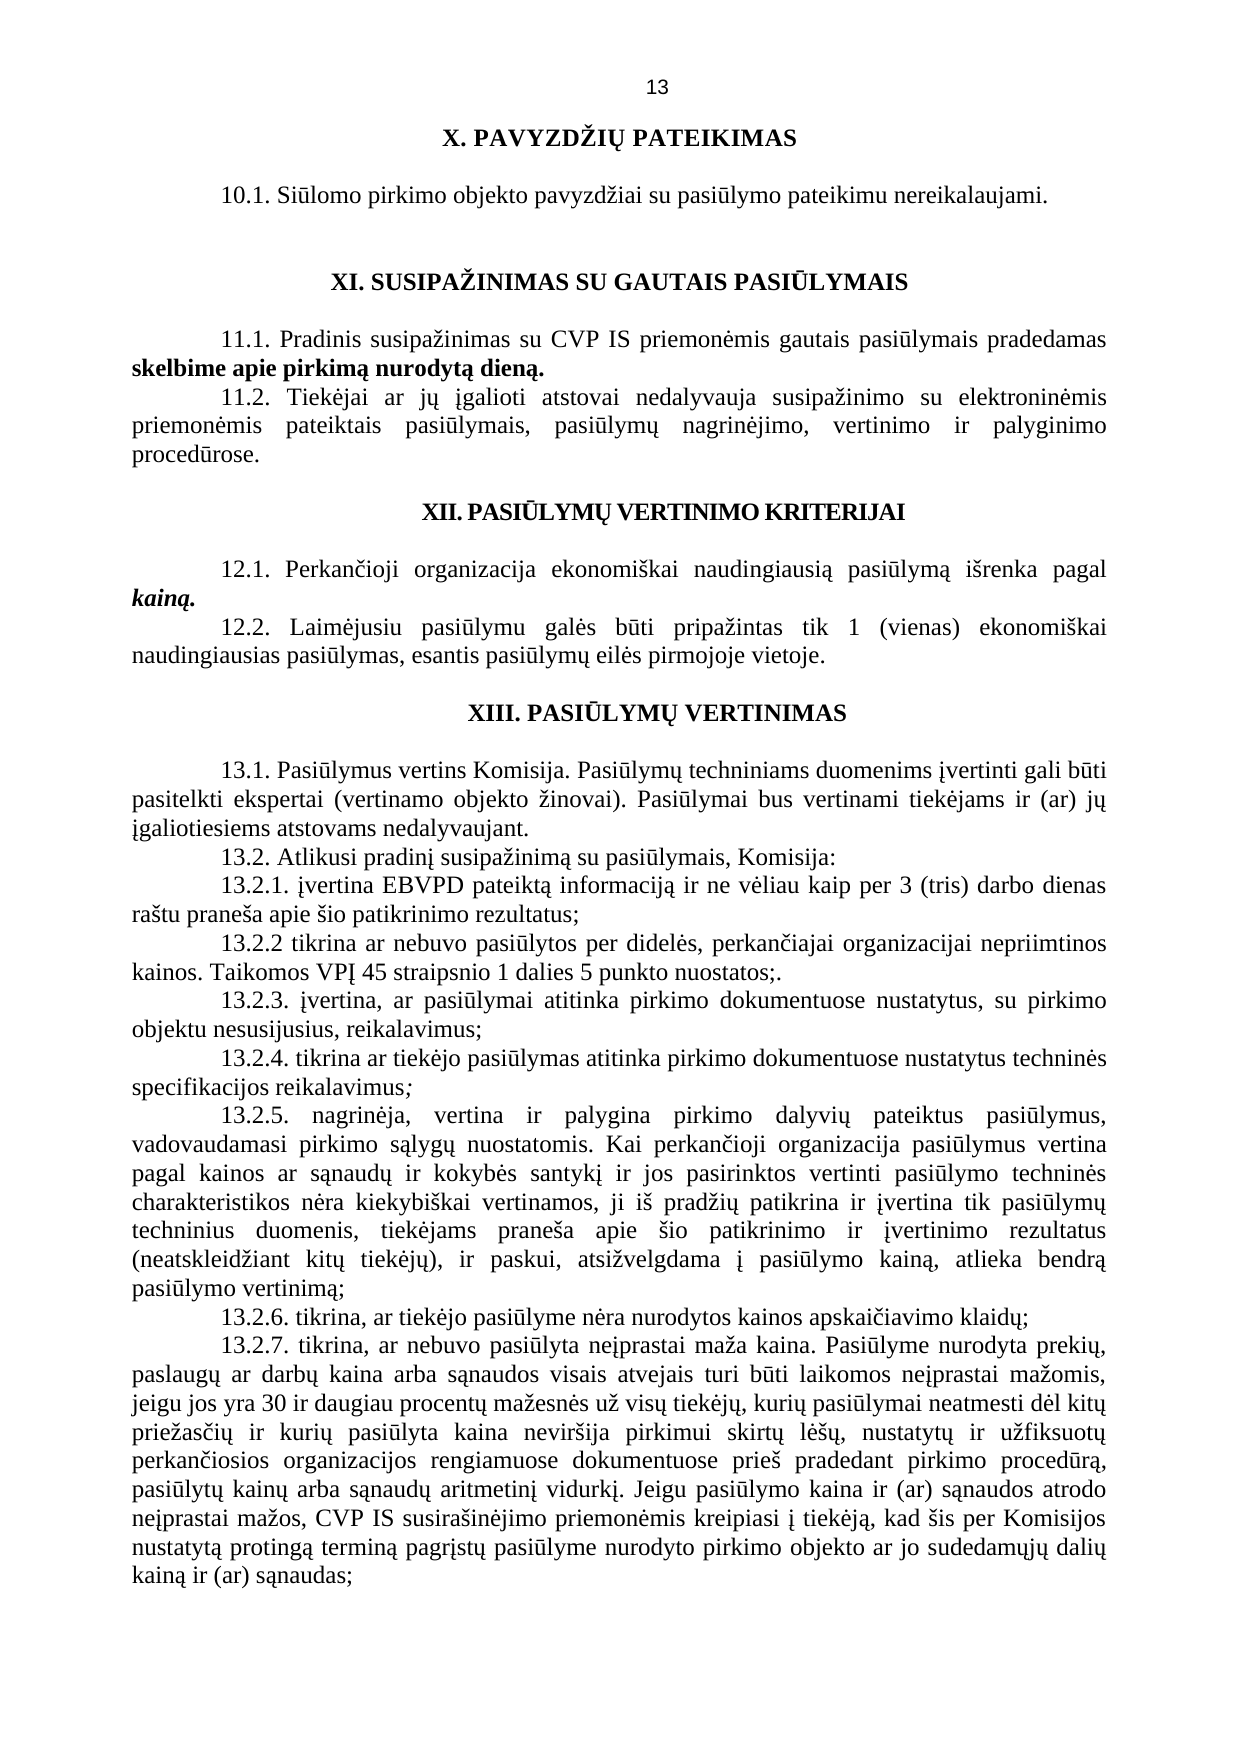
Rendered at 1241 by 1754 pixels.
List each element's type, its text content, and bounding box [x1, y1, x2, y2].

text 13.2.5. nagrinėja, vertina ir palygina pirkimo dalyvių pateiktus pasiūlymus, vadovaudamasi pirkimo sąlygų nuostatomis. Kai perkančioji organizacija pasiūlymus vertina pagal kainos ar sąnaudų ir kokybės santykį ir jos pasirinktos vertinti pasiūlymo techninės charakteristikos nėra kiekybiškai vertinamos, ji iš pradžių patikrina ir įvertina tik pasiūlymų techninius duomenis, tiekėjams praneša apie šio patikrinimo ir įvertinimo rezultatus (neatskleidžiant kitų tiekėjų), ir paskui, atsižvelgdama į pasiūlymo kainą, atlieka bendrą pasiūlymo vertinimą; [132, 1100, 1107, 1302]
text 12.2. Laimėjusiu pasiūlymu galės būti pripažintas tik 1 (vienas) ekonomiškai naudingiausias pasiūlymas, esantis pasiūlymų eilės pirmojoje vietoje. [132, 612, 1107, 669]
text 11.2. Tiekėjai ar jų įgalioti atstovai nedalyvauja susipažinimo su elektroninėmis priemonėmis pateiktais pasiūlymais, pasiūlymų nagrinėjimo, vertinimo ir palyginimo procedūrose. [132, 382, 1107, 468]
text 13.2.2 tikrina ar nebuvo pasiūlytos per didelės, perkančiajai organizacijai nepriimtinos kainos. Taikomos VPĮ 45 straipsnio 1 dalies 5 punkto nuostatos;. [132, 928, 1107, 985]
text 10.1. Siūlomo pirkimo objekto pavyzdžiai su pasiūlymo pateikimu nereikalaujami. [132, 180, 1107, 209]
text 13.2.6. tikrina, ar tiekėjo pasiūlyme nėra nurodytos kainos apskaičiavimo klaidų; [132, 1302, 1107, 1330]
text 13.2. Atlikusi pradinį susipažinimą su pasiūlymais, Komisija: [132, 842, 1107, 870]
text 11.1. Pradinis susipažinimas su CVP IS priemonėmis gautais pasiūlymais pradedamas skelbime apie pirkimą nurodytą dieną. [132, 324, 1107, 382]
text 13.1. Pasiūlymus vertins Komisija. Pasiūlymų techniniams duomenims įvertinti gali būti pasitelkti ekspertai (vertinamo objekto žinovai). Pasiūlymai bus vertinami tiekėjams ir (ar) jų įgaliotiesiems atstovams nedalyvaujant. [132, 755, 1107, 842]
text 13.2.3. įvertina, ar pasiūlymai atitinka pirkimo dokumentuose nustatytus, su pirkimo objektu nesusijusius, reikalavimus; [132, 985, 1107, 1043]
text 13.2.4. tikrina ar tiekėjo pasiūlymas atitinka pirkimo dokumentuose nustatytus techninės specifikacijos reikalavimus; [132, 1043, 1107, 1100]
text XIII. PASIŪLYMŲ VERTINIMAS [132, 698, 1107, 727]
text 12.1. Perkančioji organizacija ekonomiškai naudingiausią pasiūlymą išrenka pagal kainą. [132, 554, 1107, 612]
text 13.2.7. tikrina, ar nebuvo pasiūlyta neįprastai maža kaina. Pasiūlyme nurodyta prekių, paslaugų ar darbų kaina arba sąnaudos visais atvejais turi būti laikomos neįprastai mažomis, jeigu jos yra 30 ir daugiau procentų mažesnės už visų tiekėjų, kurių pasiūlymai neatmesti dėl kitų priežasčių ir kurių pasiūlyta kaina neviršija pirkimui skirtų lėšų, nustatytų ir užfiksuotų perkančiosios organizacijos rengiamuose dokumentuose prieš pradedant pirkimo procedūrą, pasiūlytų kainų arba sąnaudų aritmetinį vidurkį. Jeigu pasiūlymo kaina ir (ar) sąnaudos atrodo neįprastai mažos, CVP IS susirašinėjimo priemonėmis kreipiasi į tiekėją, kad šis per Komisijos nustatytą protingą terminą pagrįstų pasiūlyme nurodyto pirkimo objekto ar jo sudedamųjų dalių kainą ir (ar) sąnaudas; [132, 1330, 1107, 1589]
text XI. SUSIPAŽINIMAS SU GAUTAIS PASIŪLYMAIS [132, 267, 1107, 295]
text 13.2.1. įvertina EBVPD pateiktą informaciją ir ne vėliau kaip per 3 (tris) darbo dienas raštu praneša apie šio patikrinimo rezultatus; [132, 870, 1107, 928]
subtitle X. PAVYZDŽIŲ PATEIKIMAS [132, 123, 1107, 152]
text XII. PASIŪLYMŲ VERTINIMO KRITERIJAI [132, 497, 1107, 525]
